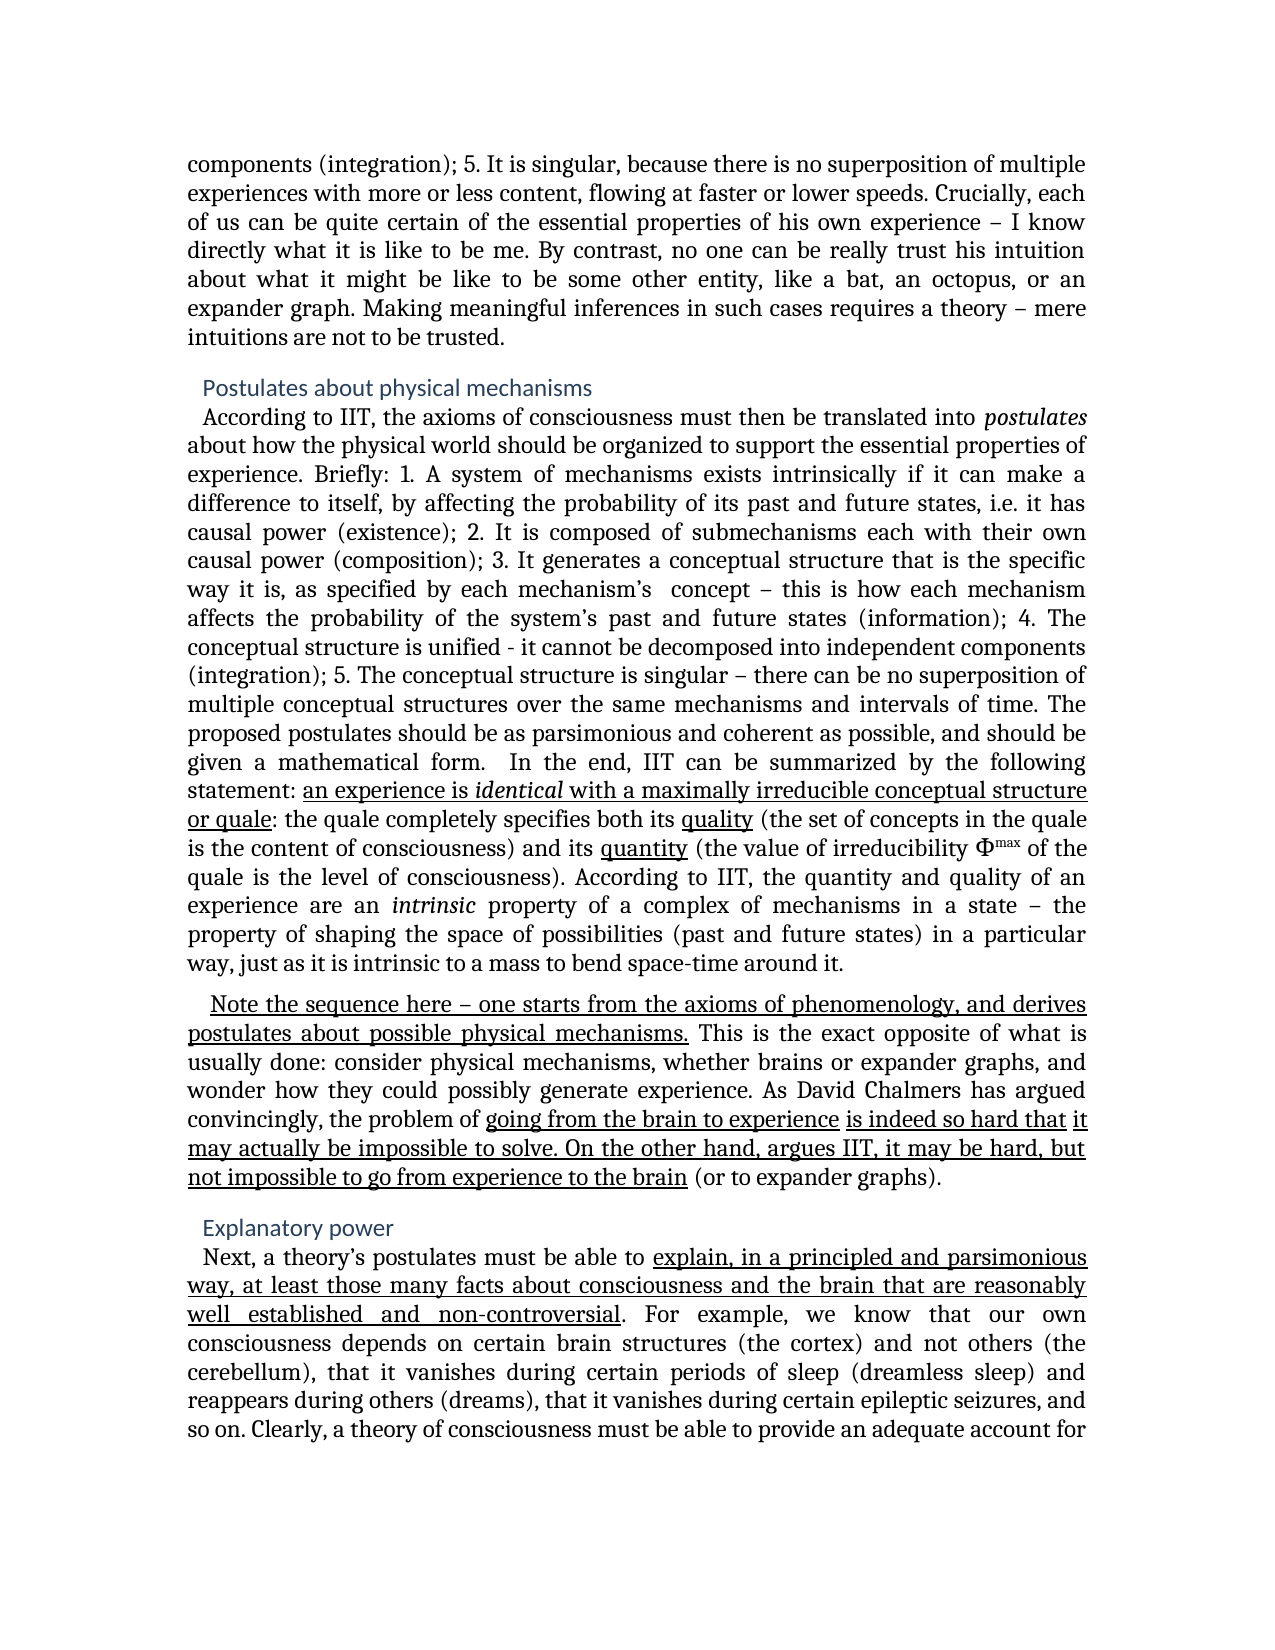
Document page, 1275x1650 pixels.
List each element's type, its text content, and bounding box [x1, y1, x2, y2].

text Note the sequence here – one starts from the axioms of phenomenology, and derives postulates about possible physical mechanisms. This is the exact opposite of what is usually done: consider physical mechanisms, whether brains or expander graphs, and wonder how they could possibly generate experience. As David Chalmers has argued convincingly, the problem of going from the brain to experience is indeed so hard that it may actually be impossible to solve. On the other hand, argues IIT, it may be hard, but not impossible to go from experience to the brain (or to expander graphs). [187, 990, 1087, 1191]
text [187, 1297, 1087, 1444]
text According to IIT, the axioms of consciousness must then be translated into postulates about how the physical world should be organized to support the essential properties of experience. Briefly: 1. A system of mechanisms exists intrinsically if it can make a difference to itself, by affecting the probability of its past and future states, i.e. it has causal power (existence); 2. It is composed of submechanisms each with their own causal power (composition); 3. It generates a conceptual structure that is the specific way it is, as specified by each mechanism’s concept – this is how each mechanism affects the probability of the system’s past and future states (information); 4. The conceptual structure is unified - it cannot be decomposed into independent components (integration); 5. The conceptual structure is singular – there can be no superposition of multiple conceptual structures over the same mechanisms and intervals of time. The proposed postulates should be as parsimonious and coherent as possible, and should be given a mathematical form. In the end, IIT can be summarized by the following statement: an experience is identical with a maximally irreducible conceptual structure or quale: the quale completely specifies both its quality (the set of concepts in the quale is the content of consciousness) and its quantity (the value of irreducibility Φmax of the quale is the level of consciousness). According to IIT, the quantity and quality of an experience are an intrinsic property of a complex of mechanisms in a state – the property of shaping the space of possibilities (past and future states) in a particular way, just as it is intrinsic to a mass to bend space-time around it. [187, 403, 1087, 978]
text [187, 150, 1087, 351]
subtitle Explanatory power [187, 1212, 1087, 1243]
subtitle Postulates about physical mechanisms [187, 372, 1087, 403]
